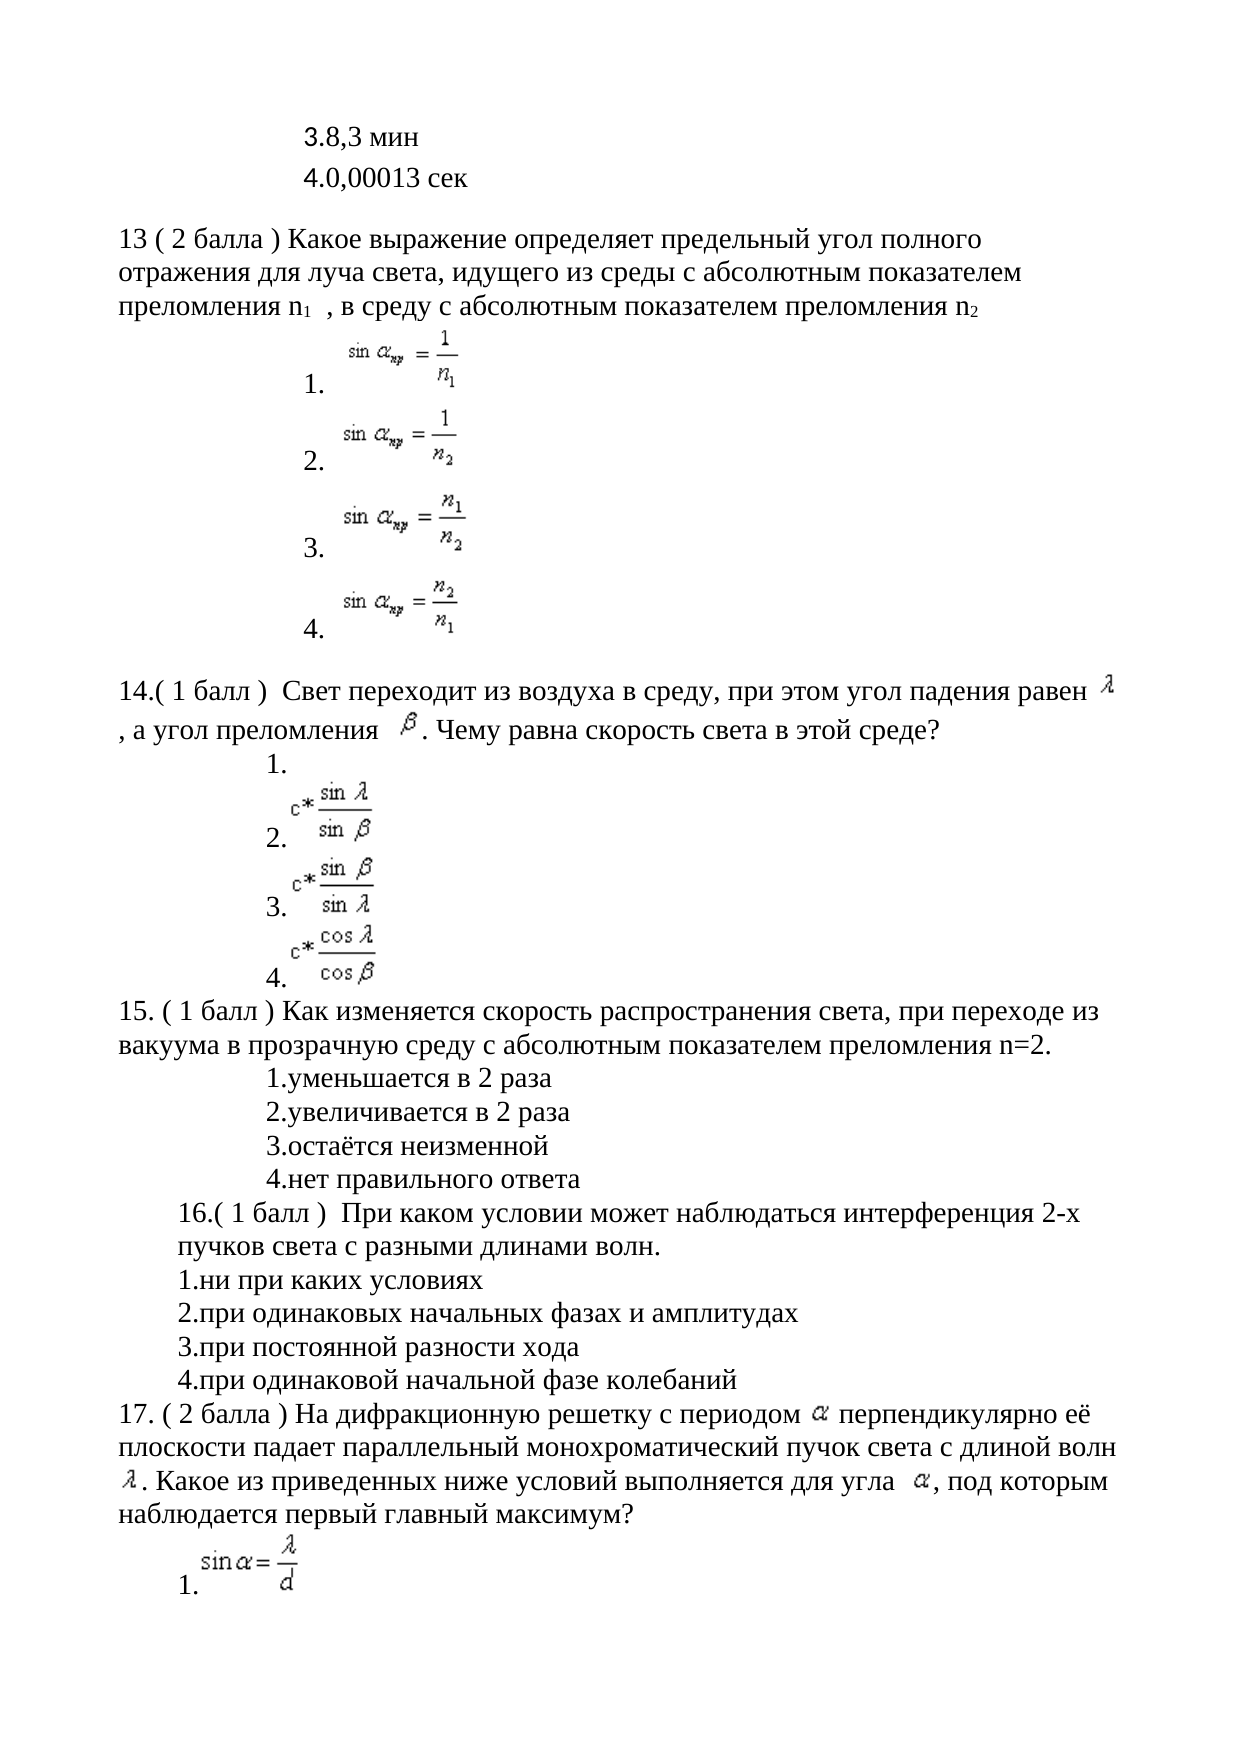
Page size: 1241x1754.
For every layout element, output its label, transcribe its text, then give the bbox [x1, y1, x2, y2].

picture [340, 482, 474, 557]
text 3.при постоянной разности хода [177, 1329, 1122, 1362]
picture [340, 568, 465, 639]
text 15. ( 1 балл ) Как изменяется скорость распространения света, при переходе из вакуума в прозрачную среду с абсолютным показателем преломления n=2. [118, 993, 1122, 1061]
text 16.( 1 балл ) При каком условии может наблюдаться интерференция 2-х пучков света с разными длинами волн. [177, 1195, 1122, 1262]
picture [340, 404, 464, 471]
picture [340, 321, 465, 394]
picture [287, 779, 377, 848]
text 2. [266, 779, 1122, 853]
picture [287, 853, 382, 917]
list 3.8,3 мин [303, 118, 1122, 154]
text 2.при одинаковых начальных фазах и амплитудах [177, 1295, 1122, 1329]
text 1. [177, 1530, 1122, 1601]
text 4. [266, 923, 1122, 993]
text 4.при одинаковой начальной фазе колебаний [177, 1362, 1122, 1396]
picture [910, 1471, 933, 1491]
text 1.ни при каких условиях [177, 1262, 1122, 1295]
list 4.0,00013 сек [303, 159, 1122, 195]
text 3.остаётся неизменной [266, 1128, 1122, 1161]
text 17. ( 2 балла ) На дифракционную решетку с периодом перпендикулярно её плоскости падает параллельный монохроматический пучок света с длиной волн . Какое из приведенных ниже условий выполняется для угла , под которым наблюдается первый главный максимум? [118, 1396, 1122, 1530]
text 3. [266, 853, 1122, 923]
picture [118, 1467, 141, 1491]
text 13 ( 2 балла ) Какое выражение определяет предельный угол полного отражения для луча света, идущего из среды с абсолютным показателем преломления n1 , в среду с абсолютным показателем преломления n2 [118, 221, 1122, 321]
picture [393, 706, 422, 740]
picture [199, 1530, 301, 1595]
text 1. [266, 746, 1122, 779]
text 2.увеличивается в 2 раза [266, 1094, 1122, 1128]
text 1.уменьшается в 2 раза [266, 1061, 1122, 1094]
picture [1095, 670, 1120, 701]
text 14.( 1 балл ) Свет переходит из воздуха в среду, при этом угол падения равен , а угол преломления . Чему равна скорость света в этой среде? [118, 670, 1122, 746]
picture [287, 922, 379, 988]
picture [808, 1404, 832, 1424]
text 4.нет правильного ответа [266, 1161, 1122, 1195]
